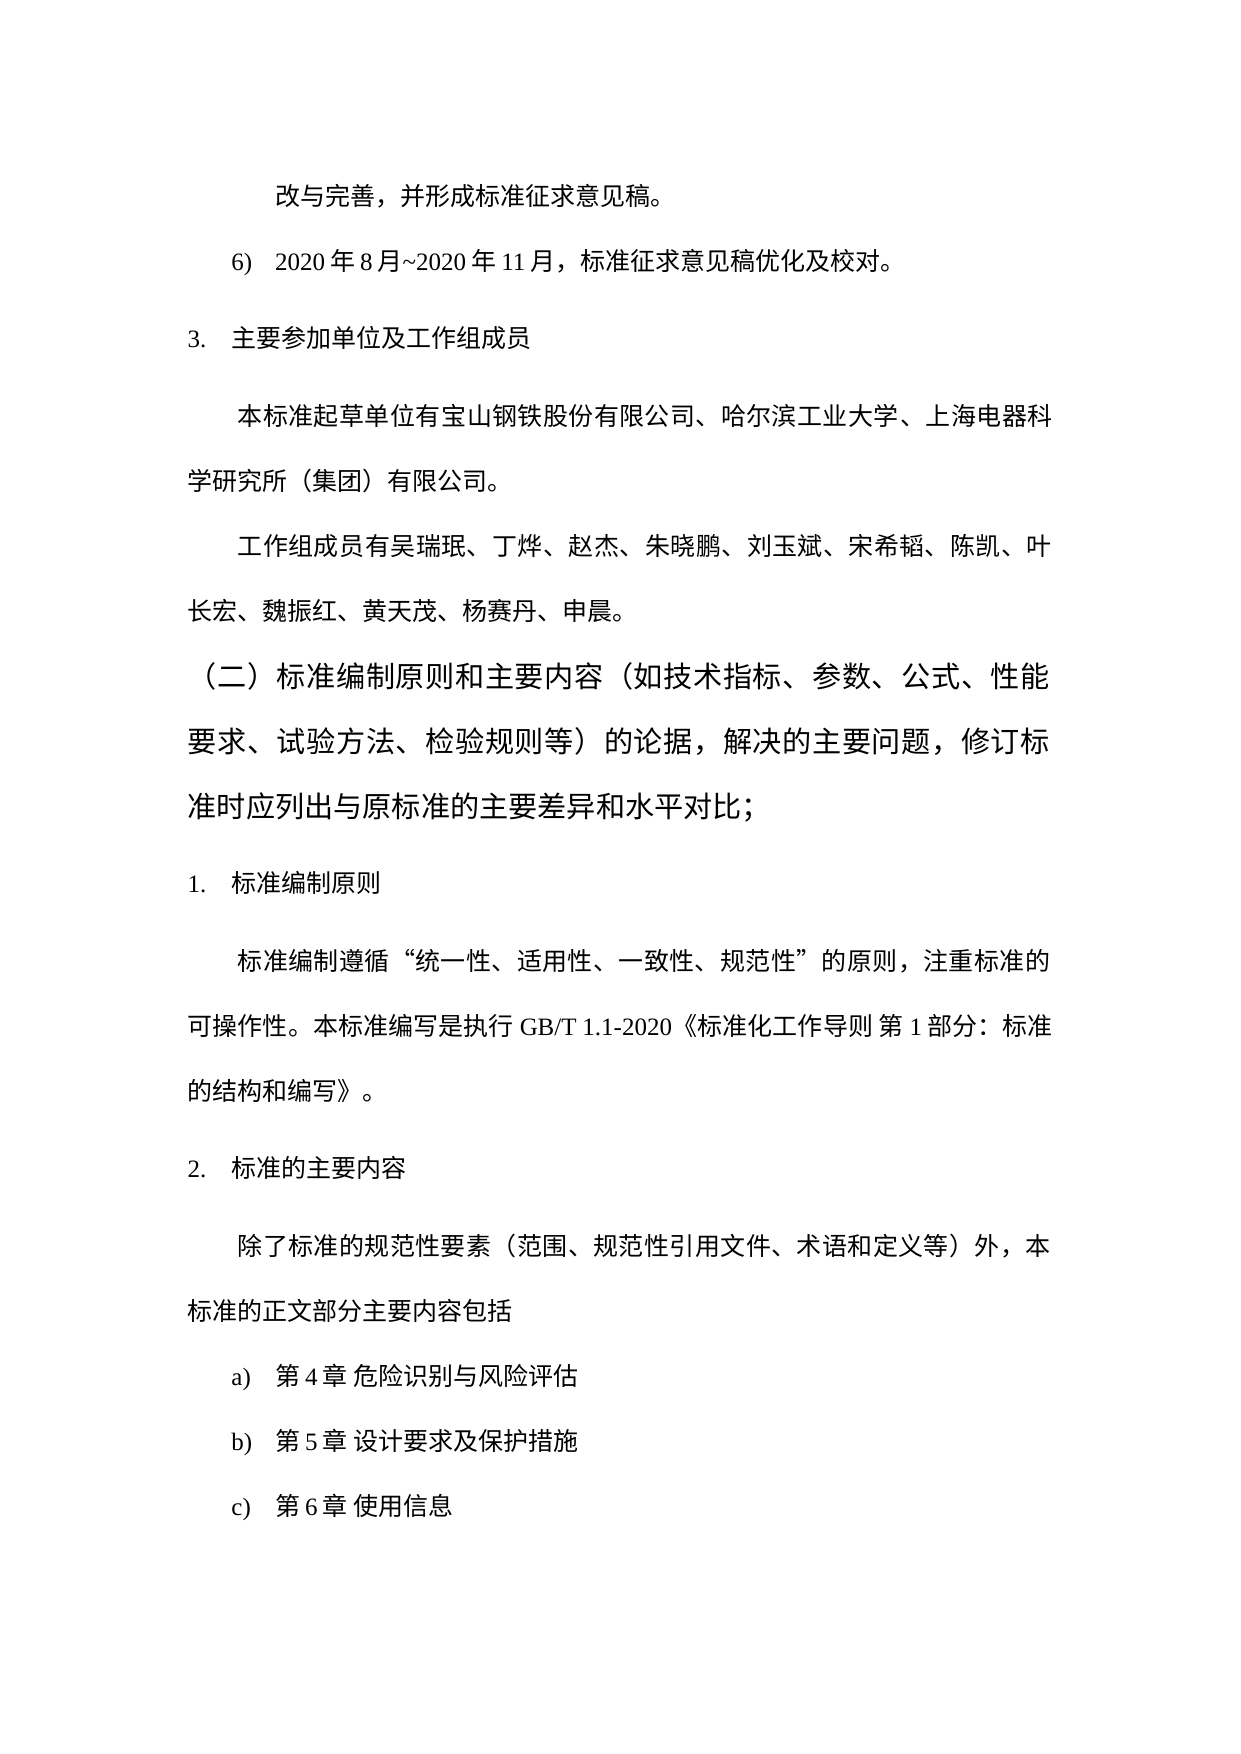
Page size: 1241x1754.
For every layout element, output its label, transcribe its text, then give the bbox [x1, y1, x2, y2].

list 第4章 危险识别与风险评估 [231, 1342, 1053, 1407]
list 第6章 使用信息 [231, 1472, 1053, 1537]
subtitle 标准的主要内容 [187, 1134, 1053, 1199]
list 第5章 设计要求及保护措施 [231, 1407, 1053, 1472]
text 工作组成员有吴瑞珉、丁烨、赵杰、朱晓鹏、刘玉斌、宋希韬、陈凯、叶长宏、魏振红、黄天茂、杨赛丹、申晨。 [187, 512, 1053, 642]
subtitle 主要参加单位及工作组成员 [187, 304, 1053, 369]
text 本标准起草单位有宝山钢铁股份有限公司、哈尔滨工业大学、上海电器科学研究所（集团）有限公司。 [187, 382, 1053, 512]
text （二）标准编制原则和主要内容（如技术指标、参数、公式、性能要求、试验方法、检验规则等）的论据，解决的主要问题，修订标准时应列出与原标准的主要差异和水平对比； [187, 642, 1053, 837]
list 2020年8月~2020年11月，标准征求意见稿优化及校对。 [231, 227, 1053, 292]
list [231, 162, 1053, 227]
subtitle 标准编制原则 [187, 849, 1053, 914]
text 标准编制遵循“统一性、适用性、一致性、规范性”的原则，注重标准的可操作性。本标准编写是执行GB/T 1.1-2020《标准化工作导则 第1部分：标准的结构和编写》。 [187, 927, 1053, 1122]
text 除了标准的规范性要素（范围、规范性引用文件、术语和定义等）外，本标准的正文部分主要内容包括 [187, 1212, 1053, 1342]
